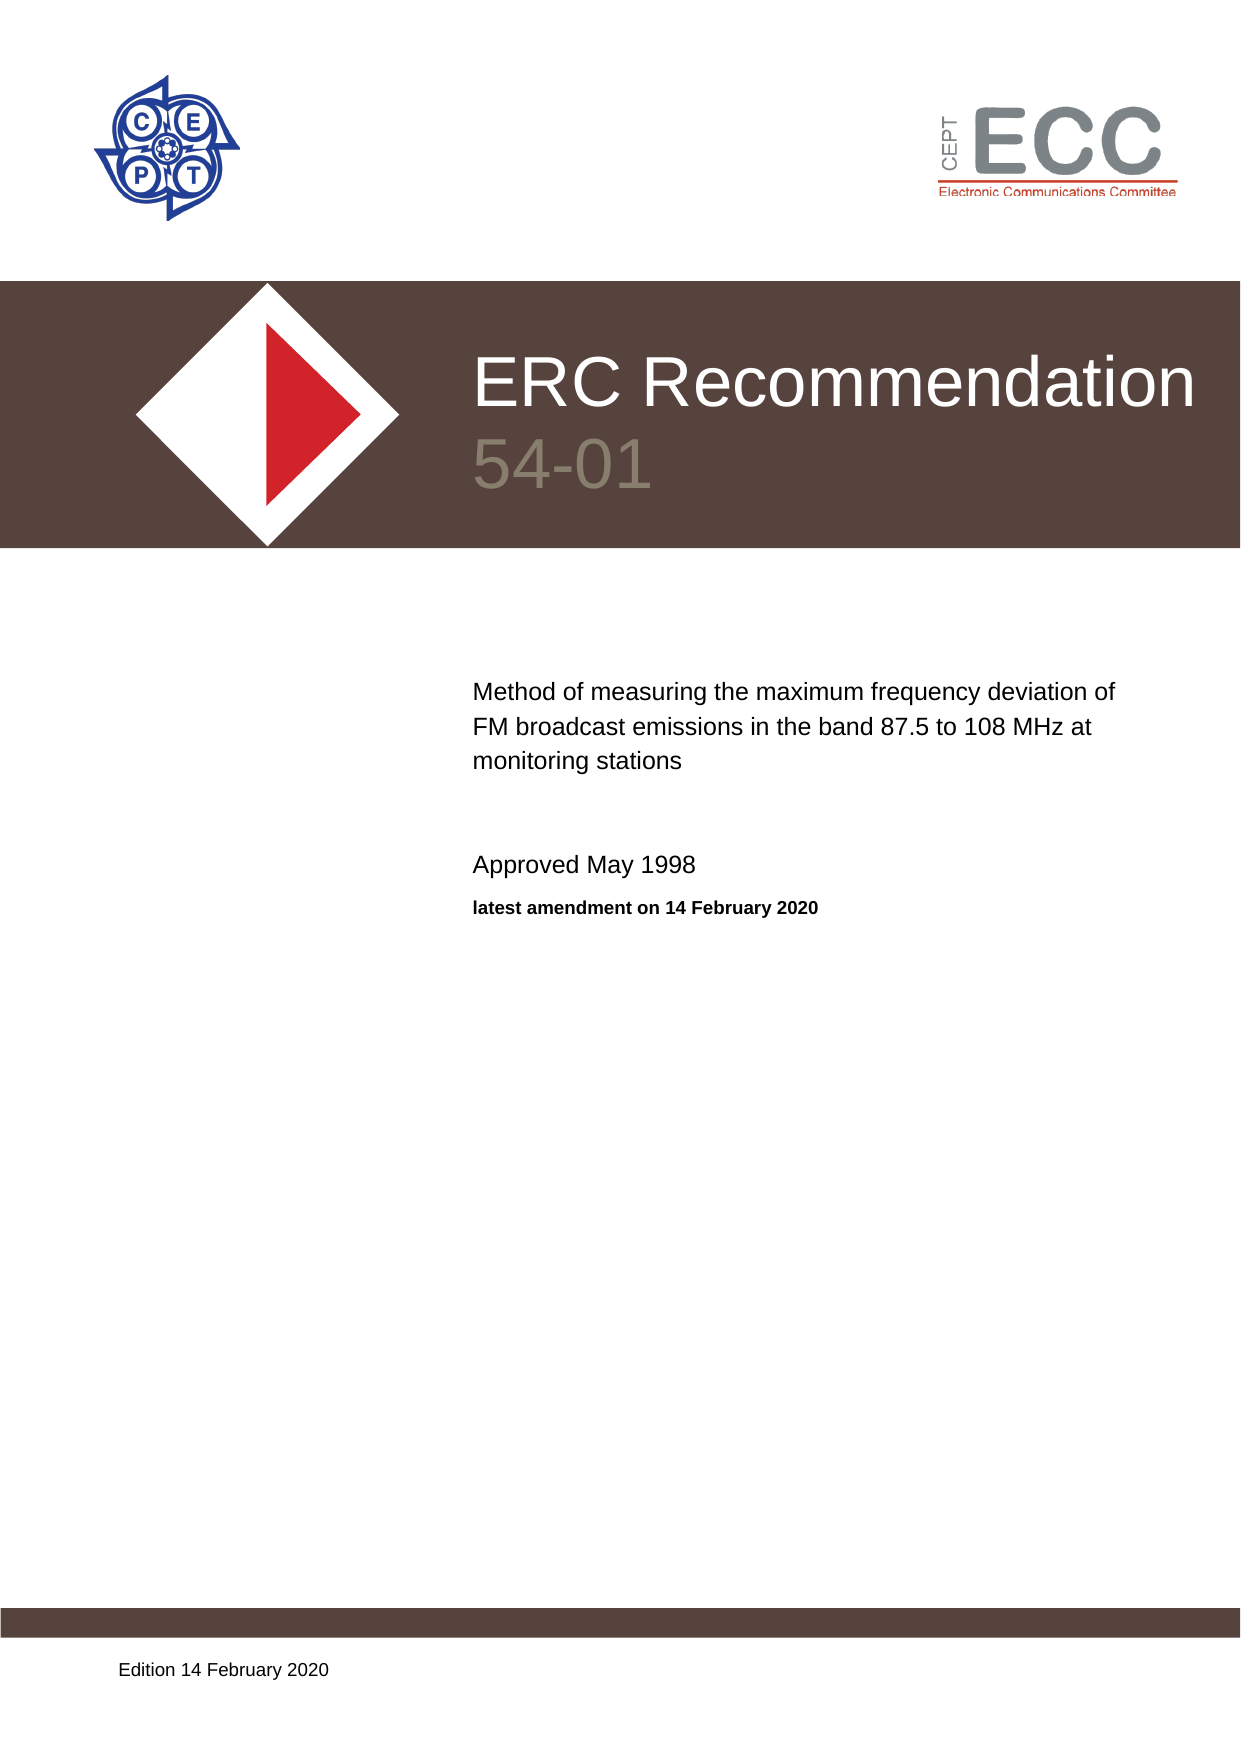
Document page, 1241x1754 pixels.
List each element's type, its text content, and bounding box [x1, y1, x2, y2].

title Approved May 1998 [472, 850, 1122, 878]
title Method of measuring the maximum frequency deviation of FM broadcast emissions in the band 87.5 to 108 MHz at monitoring stations [472, 677, 1122, 775]
text latest amendment on 14 February 2020 [472, 897, 1122, 918]
